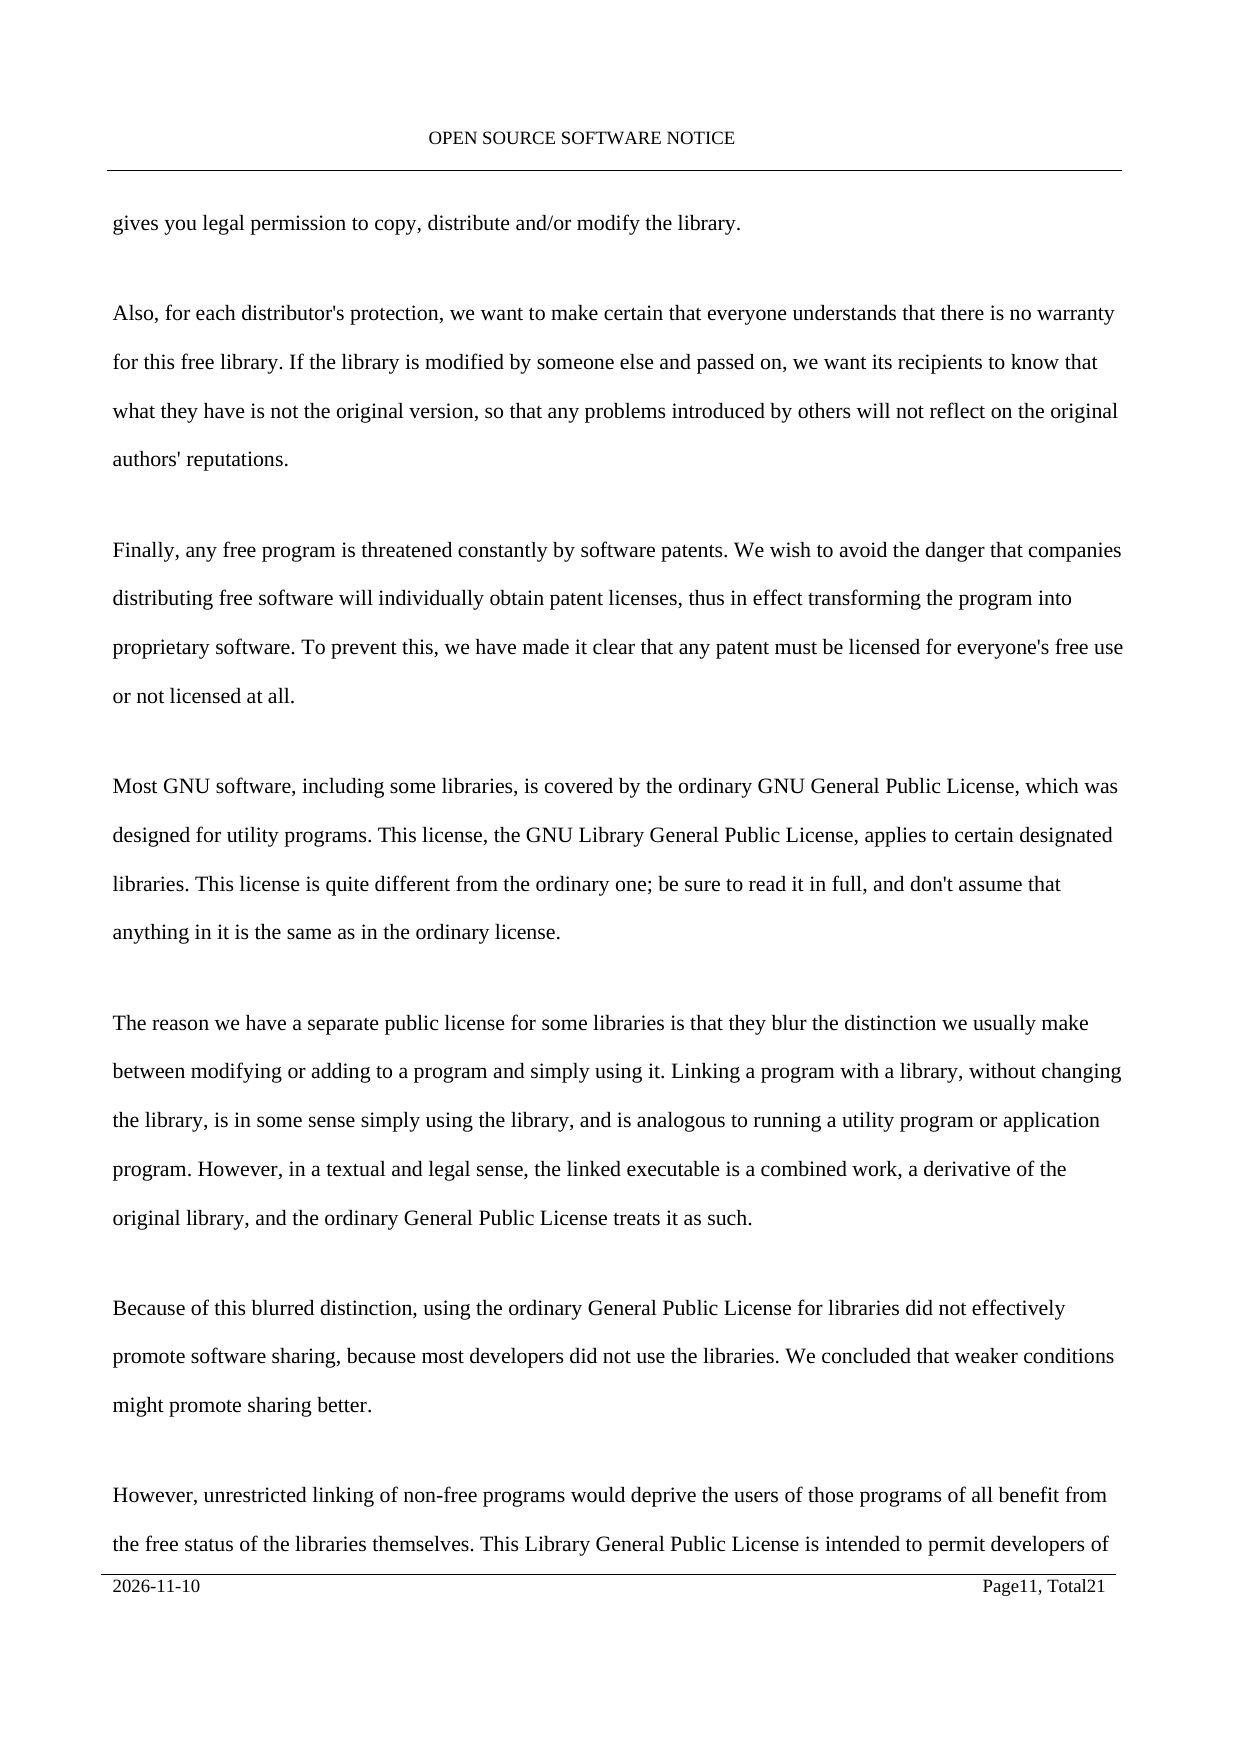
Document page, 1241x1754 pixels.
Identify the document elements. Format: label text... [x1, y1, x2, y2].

text Most GNU software, including some libraries, is covered by the ordinary GNU General Public License, which was designed for utility programs. This license, the GNU Library General Public License, applies to certain designated libraries. This license is quite different from the ordinary one; be sure to read it in full, and don't assume that anything in it is the same as in the ordinary license. [112, 769, 1128, 948]
text Also, for each distributor's protection, we want to make certain that everyone understands that there is no warranty for this free library. If the library is modified by someone else and passed on, we want its recipients to know that what they have is not the original version, so that any problems introduced by others will not reflect on the original authors' reputations. [112, 297, 1128, 475]
text Finally, any free program is threatened constantly by software patents. We wish to avoid the danger that companies distributing free software will individually obtain patent licenses, thus in effect transforming the program into proprietary software. To prevent this, we have made it clear that any patent must be licensed for everyone's free use or not licensed at all. [112, 533, 1128, 712]
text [112, 206, 1128, 239]
text The reason we have a separate public license for some libraries is that they blur the distinction we usually make between modifying or adding to a program and simply using it. Linking a program with a library, without changing the library, is in some sense simply using the library, and is analogous to running a utility program or application program. However, in a textual and legal sense, the linked executable is a combined work, a derivative of the original library, and the ordinary General Public License treats it as such. [112, 1006, 1128, 1233]
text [112, 1479, 1128, 1560]
text Because of this blurred distinction, using the ordinary General Public License for libraries did not effectively promote software sharing, because most developers did not use the libraries. We concluded that weaker conditions might promote sharing better. [112, 1291, 1128, 1421]
